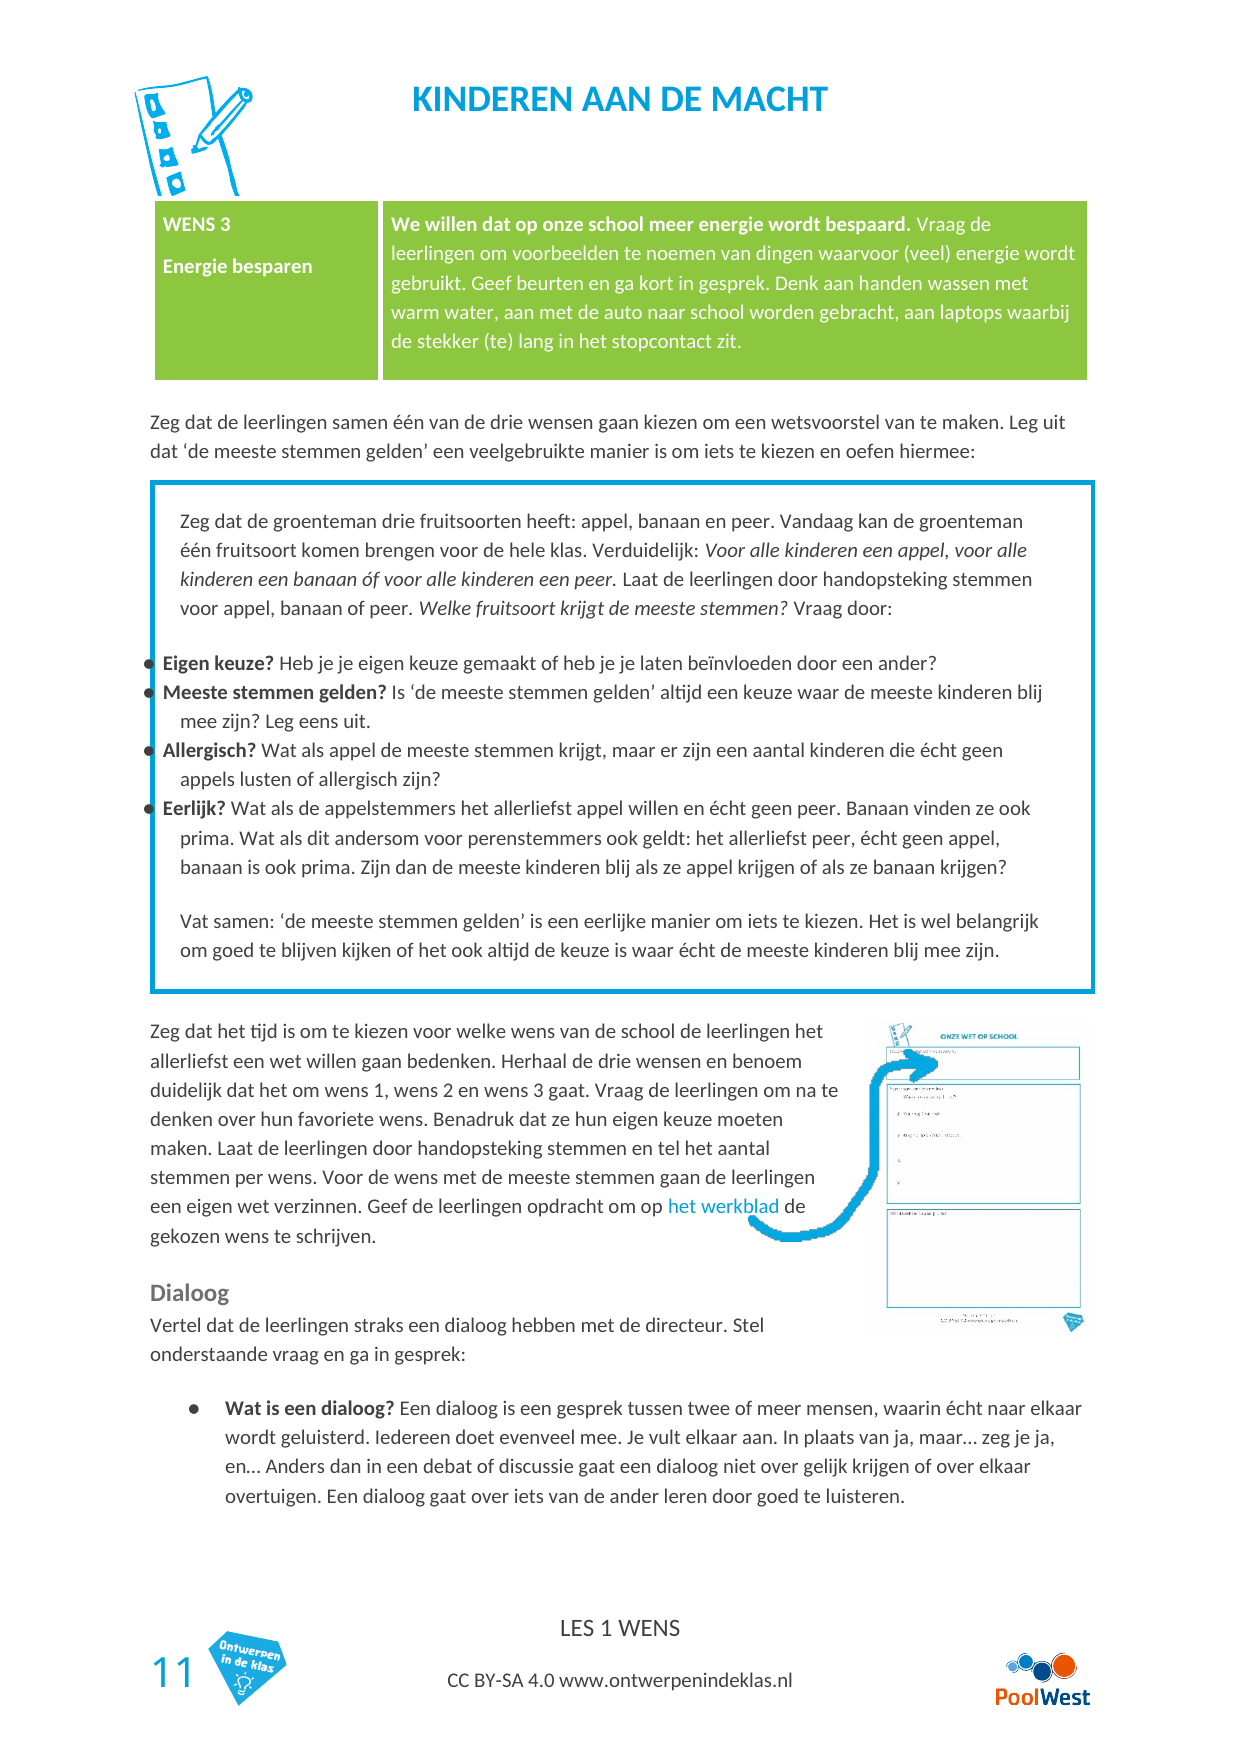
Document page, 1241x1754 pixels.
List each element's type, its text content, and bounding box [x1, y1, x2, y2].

table_cell We willen dat op onze school meer energie wordt bespaard. Vraag de leerlingen om voorbeelden te noemen van dingen waarvoor (veel) energie wordt gebruikt. Geef beurten en ga kort in gesprek. Denk aan handen wassen met warm water, aan met de auto naar school worden gebracht, aan laptops waarbij de stekker (te) lang in het stopcontact zit. [383, 201, 1087, 380]
picture [203, 96, 240, 141]
picture [208, 1631, 287, 1706]
picture [198, 140, 207, 147]
table_header Zeg dat de groenteman drie fruitsoorten heeft: appel, banaan en peer. Vandaag kan de groenteman één fruitsoort komen brengen voor de hele klas. Verduidelijk: Voor alle kinderen een appel, voor alle kinderen een banaan óf voor alle kinderen een peer. Laat de leerlingen door handopsteking stemmen voor appel, banaan of peer. Welke fruitsoort krijgt de meeste stemmen? Vraag door: Eigen keuze? Heb je je eigen keuze gemaakt of heb je je laten beïnvloeden door een ander? Meeste stemmen gelden? Is ‘de meeste stemmen gelden’ altijd een keuze waar de meeste kinderen blij mee zijn? Leg eens uit. Allergisch? Wat als appel de meeste stemmen krijgt, maar er zijn een aantal kinderen die écht geen appels lusten of allergisch zijn? Eerlijk? Wat als de appelstemmers het allerliefst appel willen en écht geen peer. Banaan vinden ze ook prima. Wat als dit andersom voor perenstemmers ook geldt: het allerliefst peer, écht geen appel, banaan is ook prima. Zijn dan de meeste kinderen blij als ze appel krijgen of als ze banaan krijgen? Vat samen: ‘de meeste stemmen gelden’ is een eerlijke manier om iets te kiezen. Het is wel belangrijk om goed te blijven kijken of het ook altijd de keuze is waar écht de meeste kinderen blij mee zijn. [155, 485, 1091, 989]
text Vertel dat de leerlingen straks een dialoog hebben met de directeur. Stel onderstaande vraag en ga in gesprek: [150, 1312, 1090, 1367]
picture [173, 180, 180, 187]
picture [748, 1019, 1091, 1336]
picture [748, 1222, 780, 1242]
list Wat is een dialoog? Een dialoog is een gesprek tussen twee of meer mensen, waarin écht naar elkaar wordt geluisterd. Iedereen doet evenveel mee. Je vult elkaar aan. In plaats van ja, maar… zeg je ja, en… Anders dan in een debat of discussie gaat een dialoog niet over gelijk krijgen of over elkaar overtuigen. Een dialoog gaat over iets van de ander leren door goed te luisteren. [187, 1395, 1090, 1508]
table_cell WENS 3 Energie besparen [155, 201, 378, 380]
picture [995, 1651, 1091, 1706]
picture [129, 71, 255, 197]
text Zeg dat het tijd is om te kiezen voor welke wens van de school de leerlingen het allerliefst een wet willen gaan bedenken. Herhaal de drie wensen en benoem duidelijk dat het om wens 1, wens 2 en wens 3 gaat. Vraag de leerlingen om na te denken over hun favoriete wens. Benadruk dat ze hun eigen keuze moeten maken. Laat de leerlingen door handopsteking stemmen en tel het aantal stemmen per wens. Voor de wens met de meeste stemmen gaan de leerlingen een eigen wet verzinnen. Geef de leerlingen opdracht om op het werkblad de gekozen wens te schrijven. [150, 1019, 867, 1248]
subtitle Dialoog [150, 1277, 867, 1308]
text Zeg dat de leerlingen samen één van de drie wensen gaan kiezen om een wetsvoorstel van te maken. Leg uit dat ‘de meeste stemmen gelden’ een veelgebruikte manier is om iets te kiezen en oefen hiermee: [150, 409, 1090, 464]
